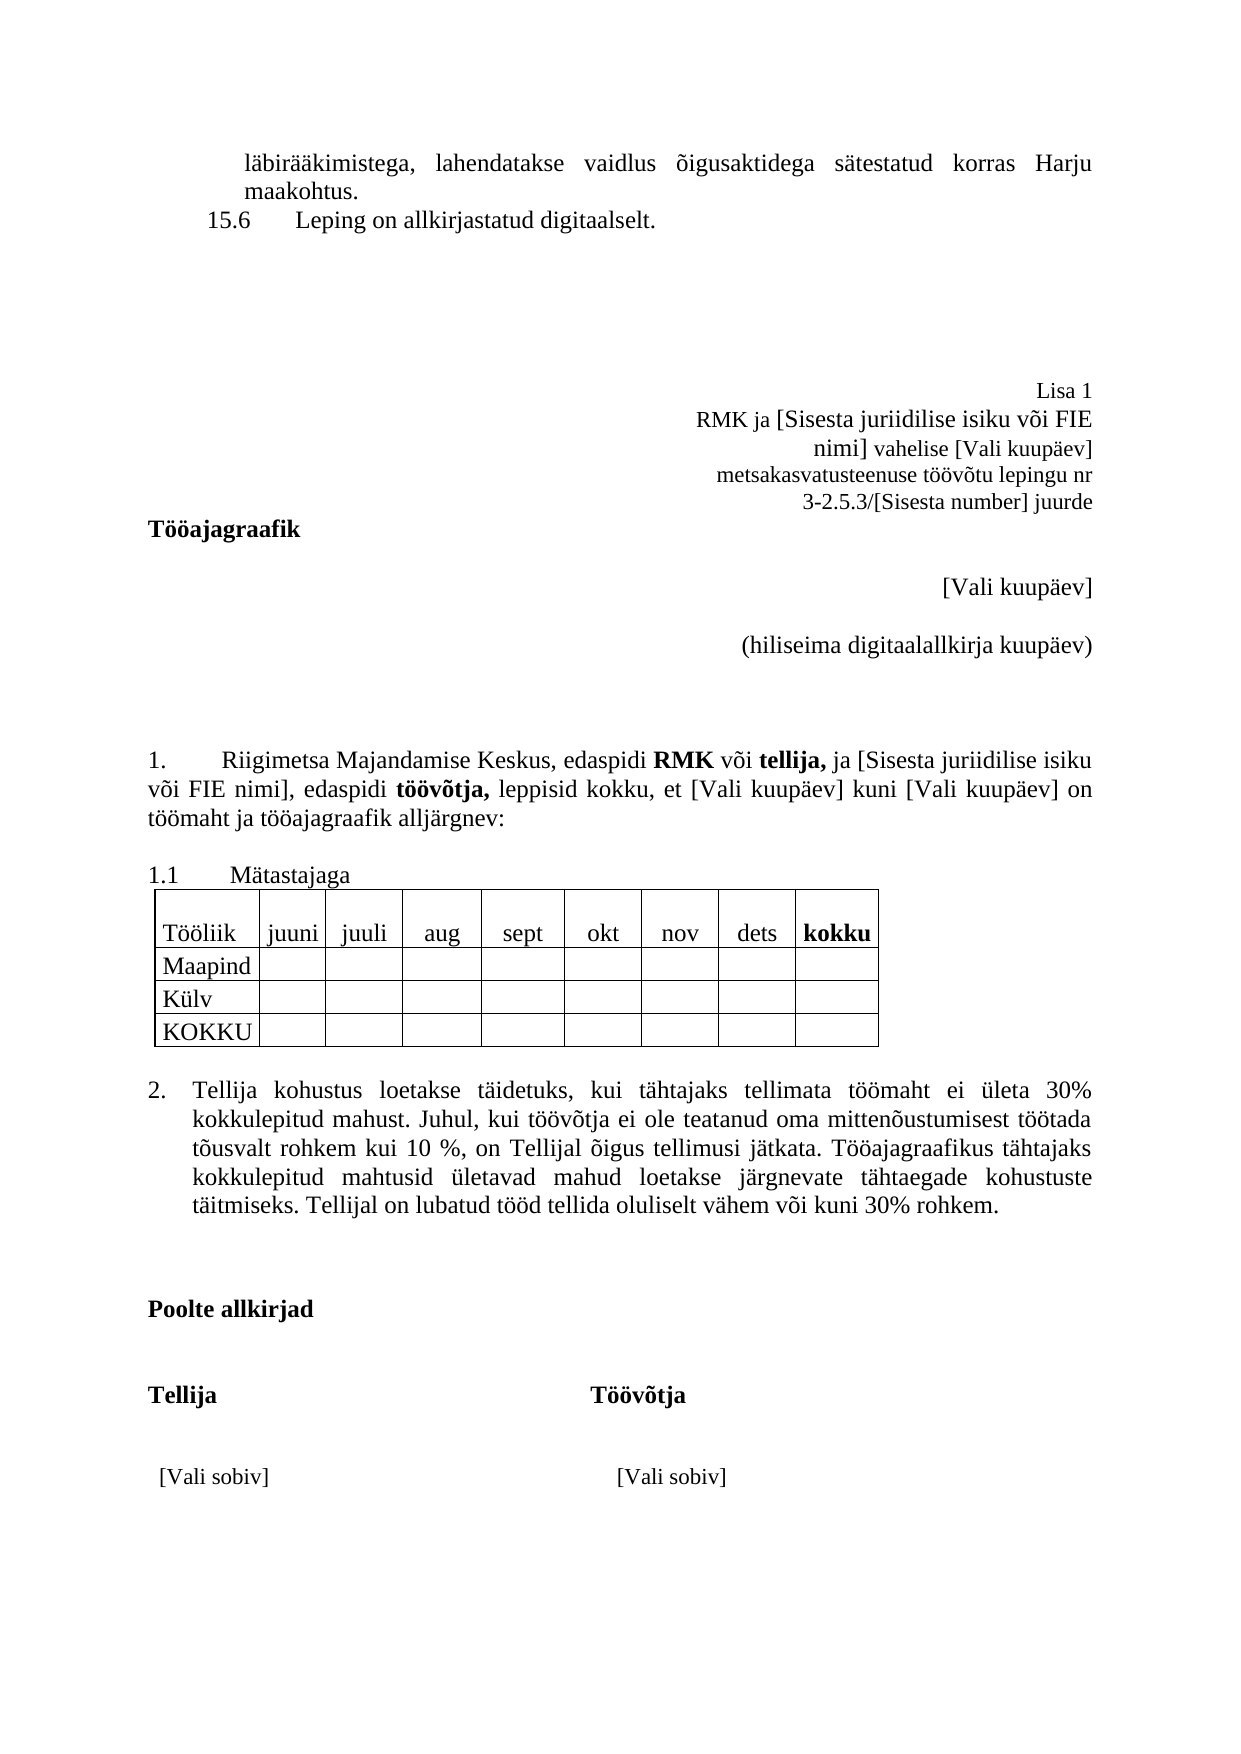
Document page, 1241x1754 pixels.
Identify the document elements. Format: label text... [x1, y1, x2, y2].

table_cell [403, 981, 481, 1013]
table_cell Külv [156, 981, 259, 1013]
table_header aug [403, 890, 481, 947]
table_header dets [719, 890, 795, 947]
table_header kokku [796, 890, 878, 947]
text RMK ja vahelise metsakasvatusteenuse töövõtu lepingu nr [664, 404, 1093, 488]
table_cell [260, 981, 325, 1013]
table_cell [482, 981, 564, 1013]
text Tööajagraafik [148, 514, 1093, 543]
list Tellija kohustus loetakse täidetuks, kui tähtajaks tellimata töömaht ei ületa 30% kokkulepitud mahust. Juhul, kui töövõtja ei ole teatanud oma mittenõustumisest töötada tõusvalt rohkem kui 10 %, on Tellijal õigus tellimusi jätkata. Tööajagraafikus tähtajaks kokkulepitud mahtusid ületavad mahud loetakse järgnevate tähtaegade kohustuste täitmiseks. Tellijal on lubatud tööd tellida oluliselt vähem või kuni 30% rohkem. [148, 1076, 1093, 1219]
list Riigimetsa Majandamise Keskus, edaspidi RMK või tellija, ja edaspidi töövõtja, leppisid kokku, et kuni on töömaht ja tööajagraafik alljärgnev: [148, 745, 1093, 832]
table_cell [719, 948, 795, 980]
table_cell [326, 1014, 402, 1046]
table_header [148, 1438, 605, 1502]
table_cell [482, 1014, 564, 1046]
table_cell [565, 1014, 641, 1046]
table_cell [719, 1014, 795, 1046]
table_header juuli [326, 890, 402, 947]
table_header okt [565, 890, 641, 947]
table_cell [642, 981, 718, 1013]
table_cell [719, 981, 795, 1013]
table_cell Maapind [156, 948, 259, 980]
list Mätastajaga [148, 860, 1093, 889]
table_cell [482, 948, 564, 980]
table_cell [796, 1014, 878, 1046]
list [207, 148, 1093, 205]
table_cell [260, 1014, 325, 1046]
text Poolte allkirjad [148, 1294, 1093, 1323]
table_cell [403, 1014, 481, 1046]
text Lisa 1 [590, 378, 1093, 404]
table_cell [565, 981, 641, 1013]
table_cell [796, 981, 878, 1013]
text Tellija Töövõtja [148, 1381, 1093, 1409]
table_header [605, 1438, 1047, 1502]
list Leping on allkirjastatud digitaalselt. [207, 205, 1093, 234]
table_cell KOKKU [156, 1014, 259, 1046]
table_cell [326, 948, 402, 980]
table_header nov [642, 890, 718, 947]
table_cell [565, 948, 641, 980]
table_header juuni [260, 890, 325, 947]
table_cell [326, 981, 402, 1013]
table_cell [642, 948, 718, 980]
table_cell [796, 948, 878, 980]
table_cell [642, 1014, 718, 1046]
table_header sept [482, 890, 564, 947]
text (hiliseima digitaalallkirja kuupäev) [148, 630, 1093, 659]
table_cell [403, 948, 481, 980]
text 3-2.5.3/ juurde [664, 488, 1093, 514]
table_header Tööliik [156, 890, 259, 947]
table_cell [260, 948, 325, 980]
